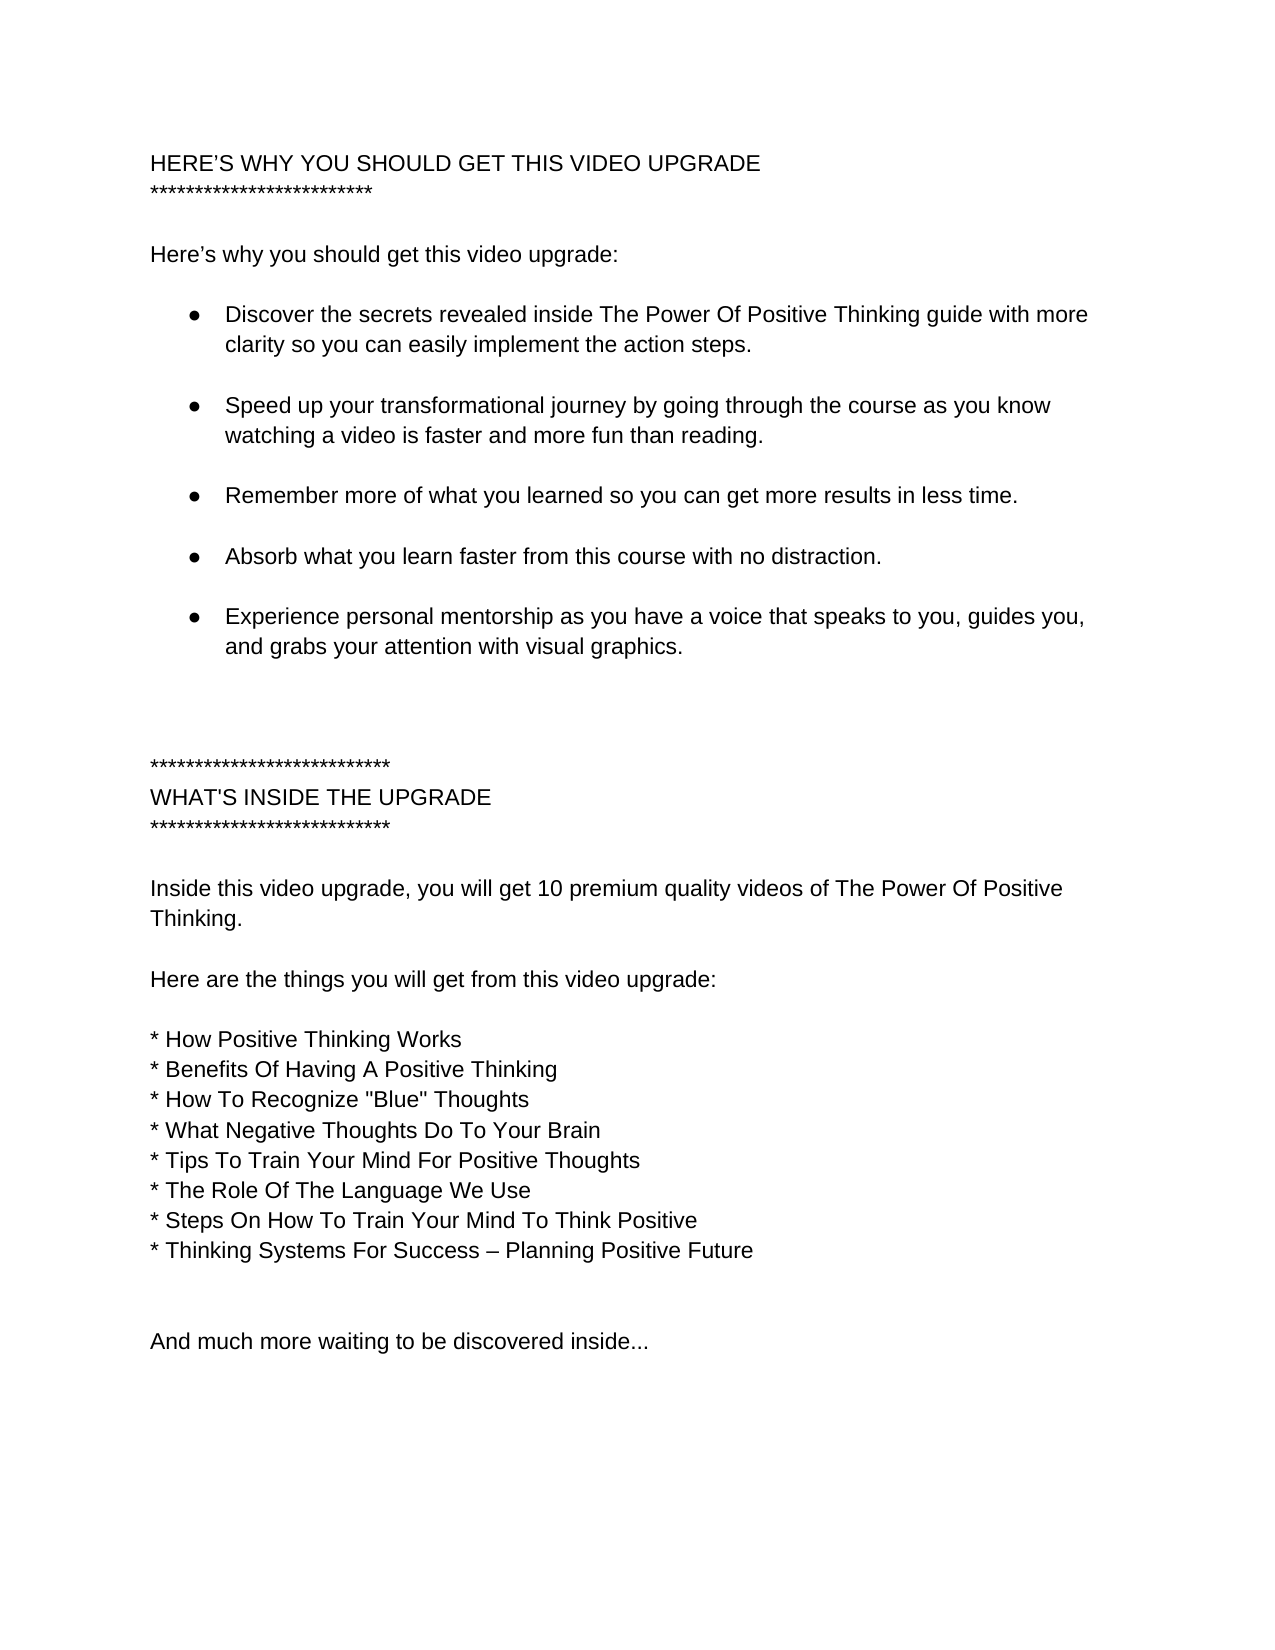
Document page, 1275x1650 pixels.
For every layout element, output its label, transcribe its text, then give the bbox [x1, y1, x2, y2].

text * Tips To Train Your Mind For Positive Thoughts [150, 1147, 1125, 1173]
list Discover the secrets revealed inside The Power Of Positive Thinking guide with more clarity so you can easily implement the action steps. [187, 301, 1125, 358]
text And much more waiting to be discovered inside... [150, 1328, 1125, 1354]
text * Steps On How To Train Your Mind To Think Positive [150, 1207, 1125, 1234]
list Remember more of what you learned so you can get more results in less time. [187, 482, 1125, 509]
text WHAT'S INSIDE THE UPGRADE [150, 784, 1125, 811]
text * What Negative Thoughts Do To Your Brain [150, 1117, 1125, 1143]
text * Benefits Of Having A Positive Thinking [150, 1056, 1125, 1083]
list Experience personal mentorship as you have a voice that speaks to you, guides you, and grabs your attention with visual graphics. [187, 603, 1125, 660]
list Speed up your transformational journey by going through the course as you know watching a video is faster and more fun than reading. [187, 392, 1125, 448]
list Absorb what you learn faster from this course with no distraction. [187, 543, 1125, 569]
text Inside this video upgrade, you will get 10 premium quality videos of The Power Of Positive Thinking. [150, 875, 1125, 932]
text * The Role Of The Language We Use [150, 1177, 1125, 1203]
text Here’s why you should get this video upgrade: [150, 241, 1125, 267]
text Here are the things you will get from this video upgrade: [150, 966, 1125, 992]
text *************************** [150, 814, 1125, 841]
text * Thinking Systems For Success – Planning Positive Future [150, 1237, 1125, 1264]
text * How Positive Thinking Works [150, 1026, 1125, 1052]
text * How To Recognize "Blue" Thoughts [150, 1086, 1125, 1113]
text *************************** [150, 754, 1125, 781]
text ************************* [150, 180, 1125, 207]
text HERE’S WHY YOU SHOULD GET THIS VIDEO UPGRADE [150, 150, 1125, 176]
